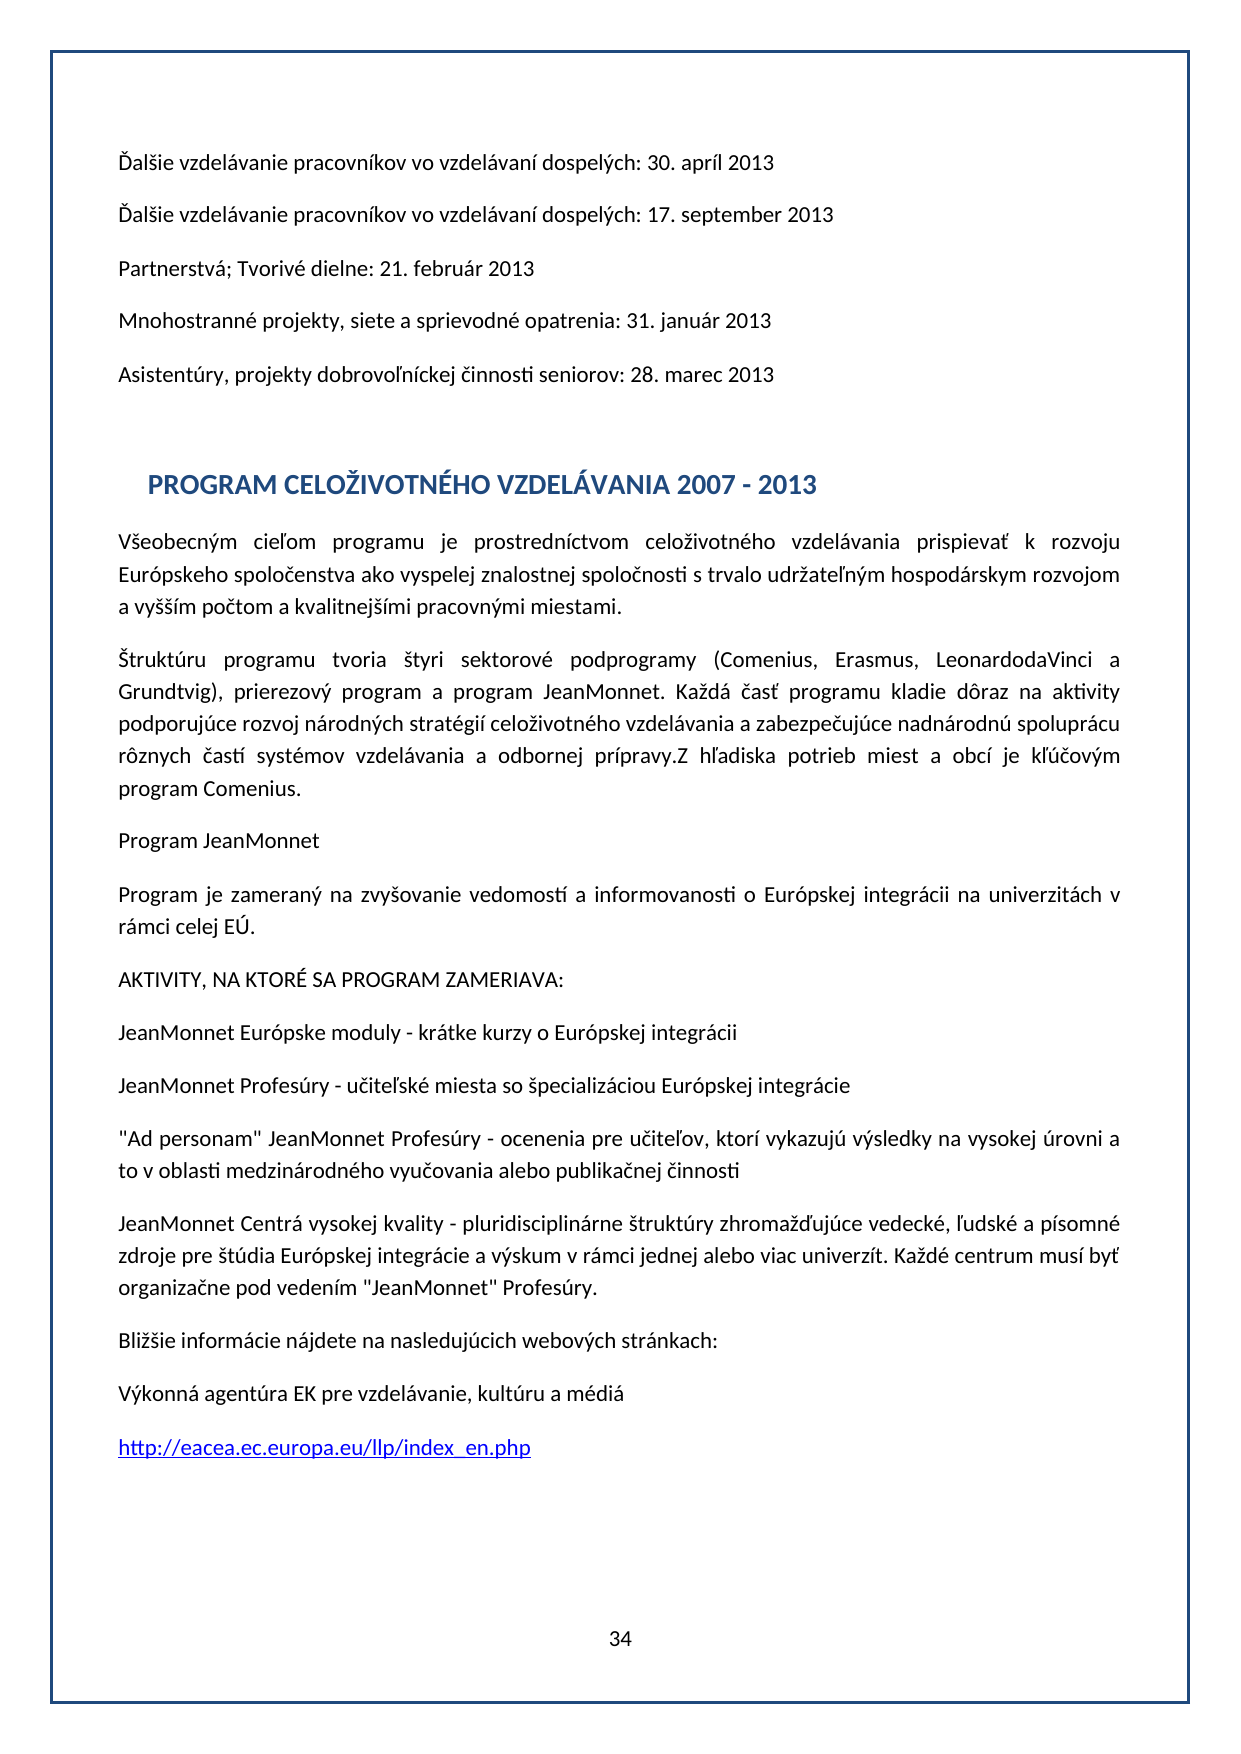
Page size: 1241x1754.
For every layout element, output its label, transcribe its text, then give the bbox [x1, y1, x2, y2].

text "Ad personam" JeanMonnet Profesúry - ocenenia pre učiteľov, ktorí vykazujú výsledky na vysokej úrovni a to v oblasti medzinárodného vyučovania alebo publikačnej činnosti [118, 1124, 1122, 1184]
text Ďalšie vzdelávanie pracovníkov vo vzdelávaní dospelých: 30. apríl 2013 [118, 148, 1122, 176]
text Program JeanMonnet [118, 827, 1122, 855]
text Program je zameraný na zvyšovanie vedomostí a informovanosti o Európskej integrácii na univerzitách v rámci celej EÚ. [118, 880, 1122, 940]
text JeanMonnet Európske moduly - krátke kurzy o Európskej integrácii [118, 1018, 1122, 1046]
text JeanMonnet Centrá vysokej kvality - pluridisciplinárne štruktúry zhromažďujúce vedecké, ľudské a písomné zdroje pre štúdia Európskej integrácie a výskum v rámci jednej alebo viac univerzít. Každé centrum musí byť organizačne pod vedením "JeanMonnet" Profesúry. [118, 1209, 1122, 1302]
text Mnohostranné projekty, siete a sprievodné opatrenia: 31. január 2013 [118, 307, 1122, 335]
text Partnerstvá; Tvorivé dielne: 21. február 2013 [118, 254, 1122, 282]
subtitle PROGRAM CELOŽIVOTNÉHO VZDELÁVANIA 2007 - 2013 [148, 466, 1122, 501]
text AKTIVITY, NA KTORÉ SA PROGRAM ZAMERIAVA: [118, 965, 1122, 993]
text JeanMonnet Profesúry - učiteľské miesta so špecializáciou Európskej integrácie [118, 1071, 1122, 1099]
text Výkonná agentúra EK pre vzdelávanie, kultúru a médiá [118, 1379, 1122, 1408]
text Asistentúry, projekty dobrovoľníckej činnosti seniorov: 28. marec 2013 [118, 360, 1122, 388]
text Bližšie informácie nájdete na nasledujúcich webových stránkach: [118, 1327, 1122, 1354]
text Štruktúru programu tvoria štyri sektorové podprogramy (Comenius, Erasmus, LeonardodaVinci a Grundtvig), prierezový program a program JeanMonnet. Každá časť programu kladie dôraz na aktivity podporujúce rozvoj národných stratégií celoživotného vzdelávania a zabezpečujúce nadnárodnú spoluprácu rôznych častí systémov vzdelávania a odbornej prípravy.Z hľadiska potrieb miest a obcí je kľúčovým program Comenius. [118, 645, 1122, 802]
text Ďalšie vzdelávanie pracovníkov vo vzdelávaní dospelých: 17. september 2013 [118, 201, 1122, 229]
text Všeobecným cieľom programu je prostredníctvom celoživotného vzdelávania prispievať k rozvoju Európskeho spoločenstva ako vyspelej znalostnej spoločnosti s trvalo udržateľným hospodárskym rozvojom a vyšším počtom a kvalitnejšími pracovnými miestami. [118, 527, 1122, 620]
text http://eacea.ec.europa.eu/llp/index_en.php [118, 1433, 1122, 1461]
